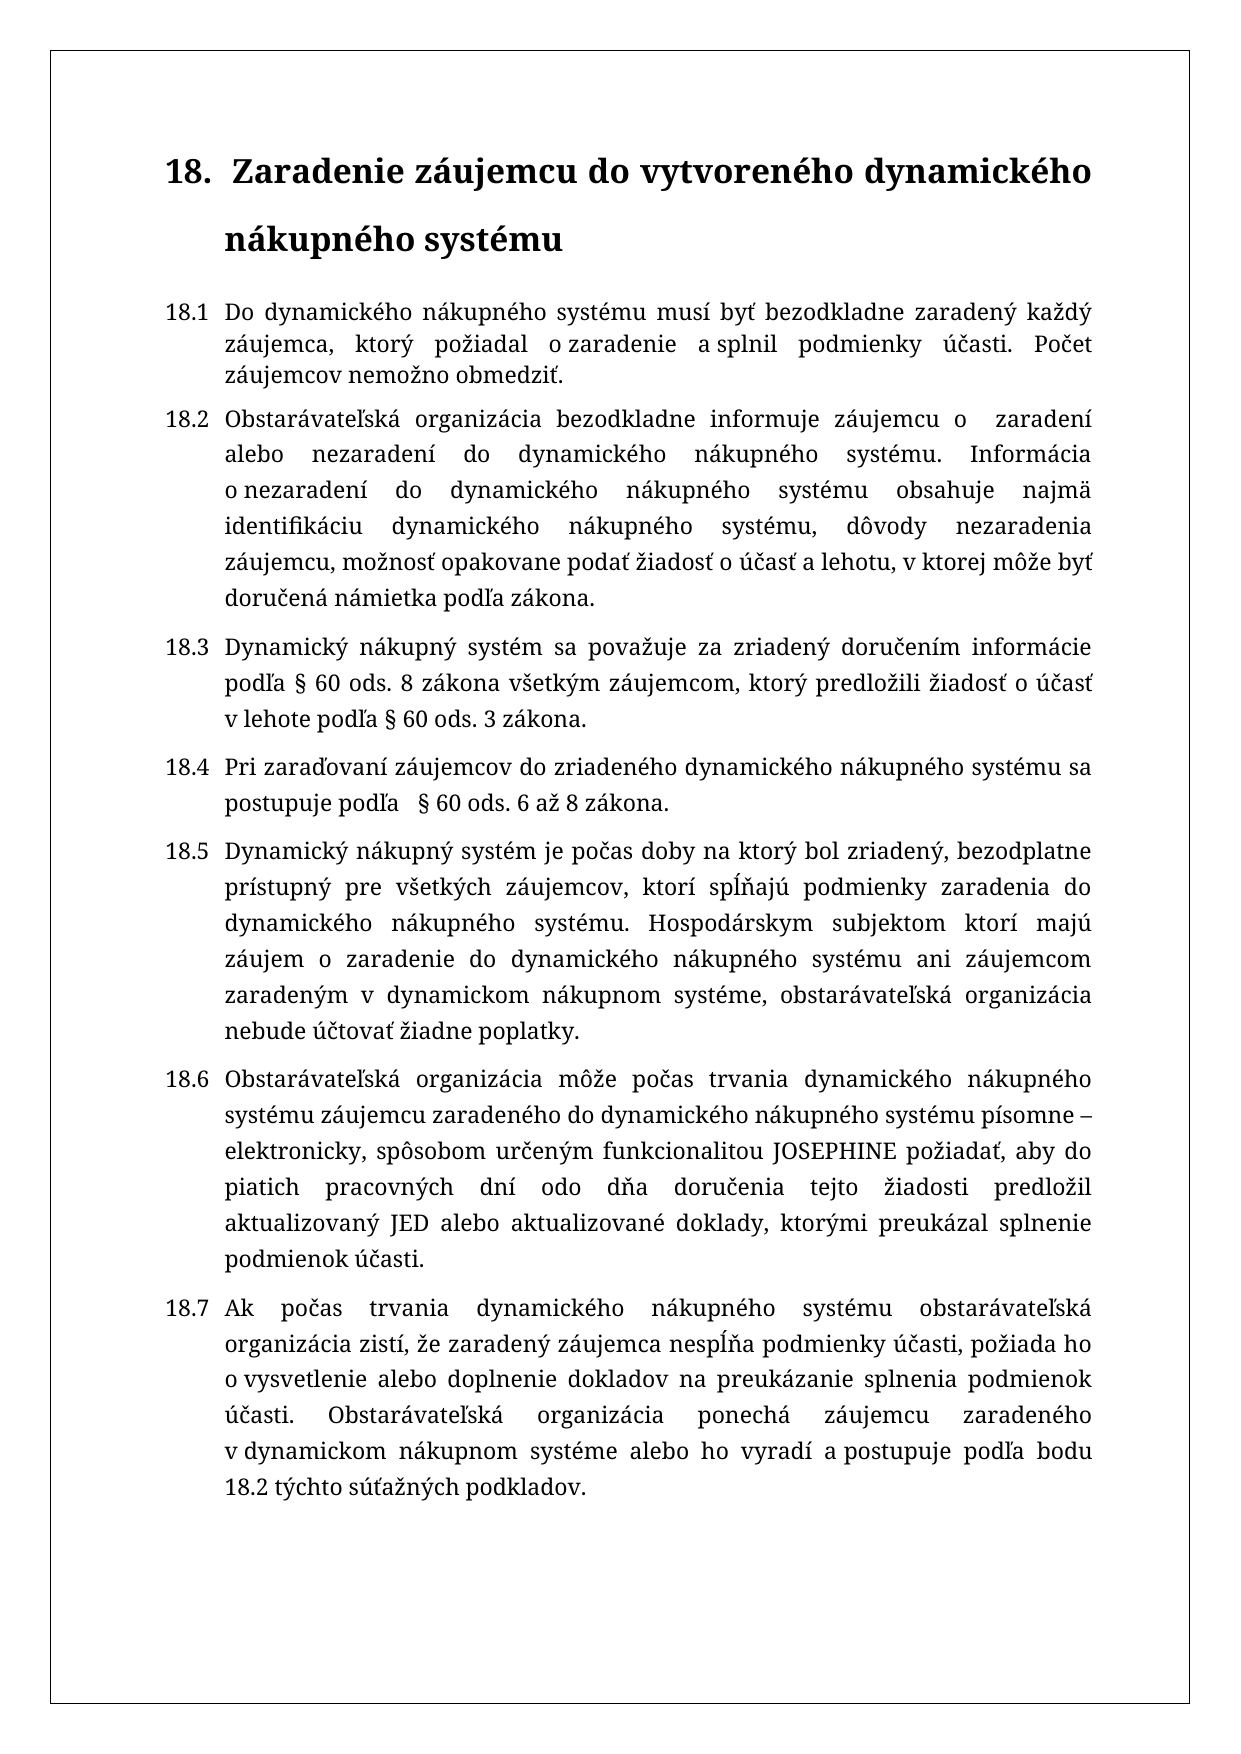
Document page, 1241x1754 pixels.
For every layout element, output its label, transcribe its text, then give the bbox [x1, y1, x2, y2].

text 18.2 Obstarávateľská organizácia bezodkladne informuje záujemcu o zaradení alebo nezaradení do dynamického nákupného systému. Informácia o nezaradení do dynamického nákupného systému obsahuje najmä identifikáciu dynamického nákupného systému, dôvody nezaradenia záujemcu, možnosť opakovane podať žiadosť o účasť a lehotu, v ktorej môže byť doručená námietka podľa zákona. [165, 402, 1093, 613]
text 18.4 Pri zaraďovaní záujemcov do zriadeného dynamického nákupného systému sa postupuje podľa § 60 ods. 6 až 8 zákona. [165, 751, 1093, 818]
text 18.7 Ak počas trvania dynamického nákupného systému obstarávateľská organizácia zistí, že zaradený záujemca nespĺňa podmienky účasti, požiada ho o vysvetlenie alebo doplnenie dokladov na preukázanie splnenia podmienok účasti. Obstarávateľská organizácia ponechá záujemcu zaradeného v dynamickom nákupnom systéme alebo ho vyradí a postupuje podľa bodu 18.2 týchto súťažných podkladov. [165, 1292, 1093, 1502]
subtitle Zaradenie záujemcu do vytvoreného dynamického nákupného systému [165, 147, 1093, 261]
text 18.1 Do dynamického nákupného systému musí byť bezodkladne zaradený každý záujemca, ktorý požiadal o zaradenie a splnil podmienky účasti. Počet záujemcov nemožno obmedziť. [165, 296, 1093, 390]
text 18.3 Dynamický nákupný systém sa považuje za zriadený doručením informácie podľa § 60 ods. 8 zákona všetkým záujemcom, ktorý predložili žiadosť o účasť v lehote podľa § 60 ods. 3 zákona. [165, 631, 1093, 734]
text 18.5 Dynamický nákupný systém je počas doby na ktorý bol zriadený, bezodplatne prístupný pre všetkých záujemcov, ktorí spĺňajú podmienky zaradenia do dynamického nákupného systému. Hospodárskym subjektom ktorí majú záujem o zaradenie do dynamického nákupného systému ani záujemcom zaradeným v dynamickom nákupnom systéme, obstarávateľská organizácia nebude účtovať žiadne poplatky. [165, 835, 1093, 1046]
text 18.6 Obstarávateľská organizácia môže počas trvania dynamického nákupného systému záujemcu zaradeného do dynamického nákupného systému písomne – elektronicky, spôsobom určeným funkcionalitou JOSEPHINE požiadať, aby do piatich pracovných dní odo dňa doručenia tejto žiadosti predložil aktualizovaný JED alebo aktualizované doklady, ktorými preukázal splnenie podmienok účasti. [165, 1063, 1093, 1274]
